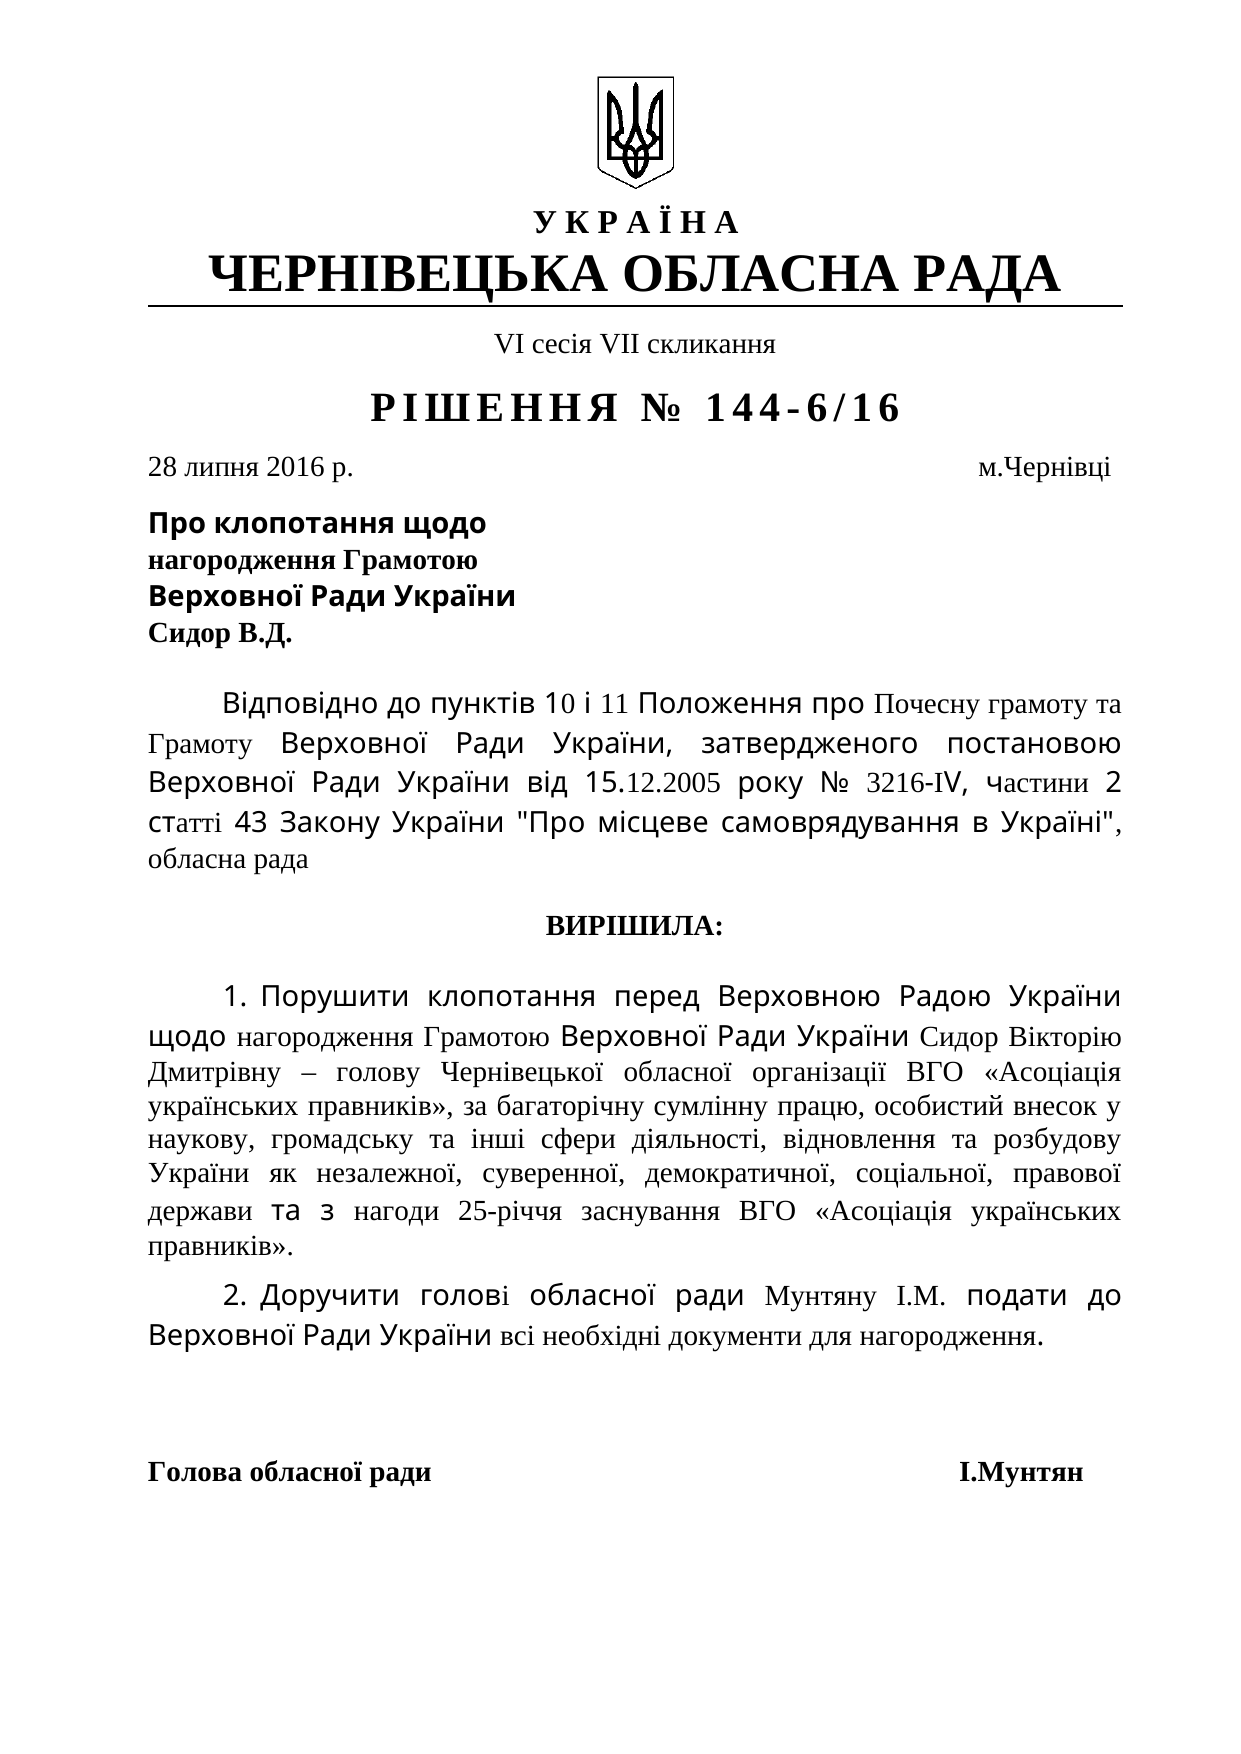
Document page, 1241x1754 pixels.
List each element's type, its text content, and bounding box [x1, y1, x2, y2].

subtitle ЧЕРНІВЕЦЬКА ОБЛАСНА РАДА [148, 241, 1123, 305]
table_header м.Чернівці [580, 450, 1123, 483]
text Про клопотання щодо нагородження Грамотою Верховної Ради України Сидор В.Д. [148, 502, 560, 649]
subtitle VI сесія VІІ скликання [148, 326, 1122, 360]
text 2. Доручити голові обласної ради Мунтяну І.М. подати до Верховної Ради України всі необхідні документи для нагородження. [148, 1274, 1122, 1354]
text Відповідно до пунктів 10 і 11 Положення про Почесну грамоту та Грамоту Верховної Ради України, затвердженого постановою Верховної Ради України від 15.12.2005 року № 3216-ІV, частини 2 статті 43 Закону України "Про місцеве самоврядування в Україні", обласна рада [148, 682, 1122, 874]
text ВИРІШИЛА: [148, 908, 1122, 942]
table_header 28 липня 2016 р. [136, 450, 580, 483]
text Голова обласної ради І.Мунтян [148, 1454, 1122, 1488]
text 1. Порушити клопотання перед Верховною Радою України щодо нагородження Грамотою Верховної Ради України Сидор Вікторію Дмитрівну – голову Чернівецької обласної організації ВГО «Асоціація українських правників», за багаторічну сумлінну працю, особистий внесок у наукову, громадську та інші сфери діяльності, відновлення та розбудову України як незалежної, суверенної, демократичної, соціальної, правової держави та з нагоди 25-річчя заснування ВГО «Асоціація українських правників». [148, 975, 1122, 1262]
text У К Р А Ї Н А [148, 191, 1123, 241]
picture [595, 74, 676, 192]
subtitle РІШЕННЯ № 144-6/16 [148, 382, 1122, 430]
